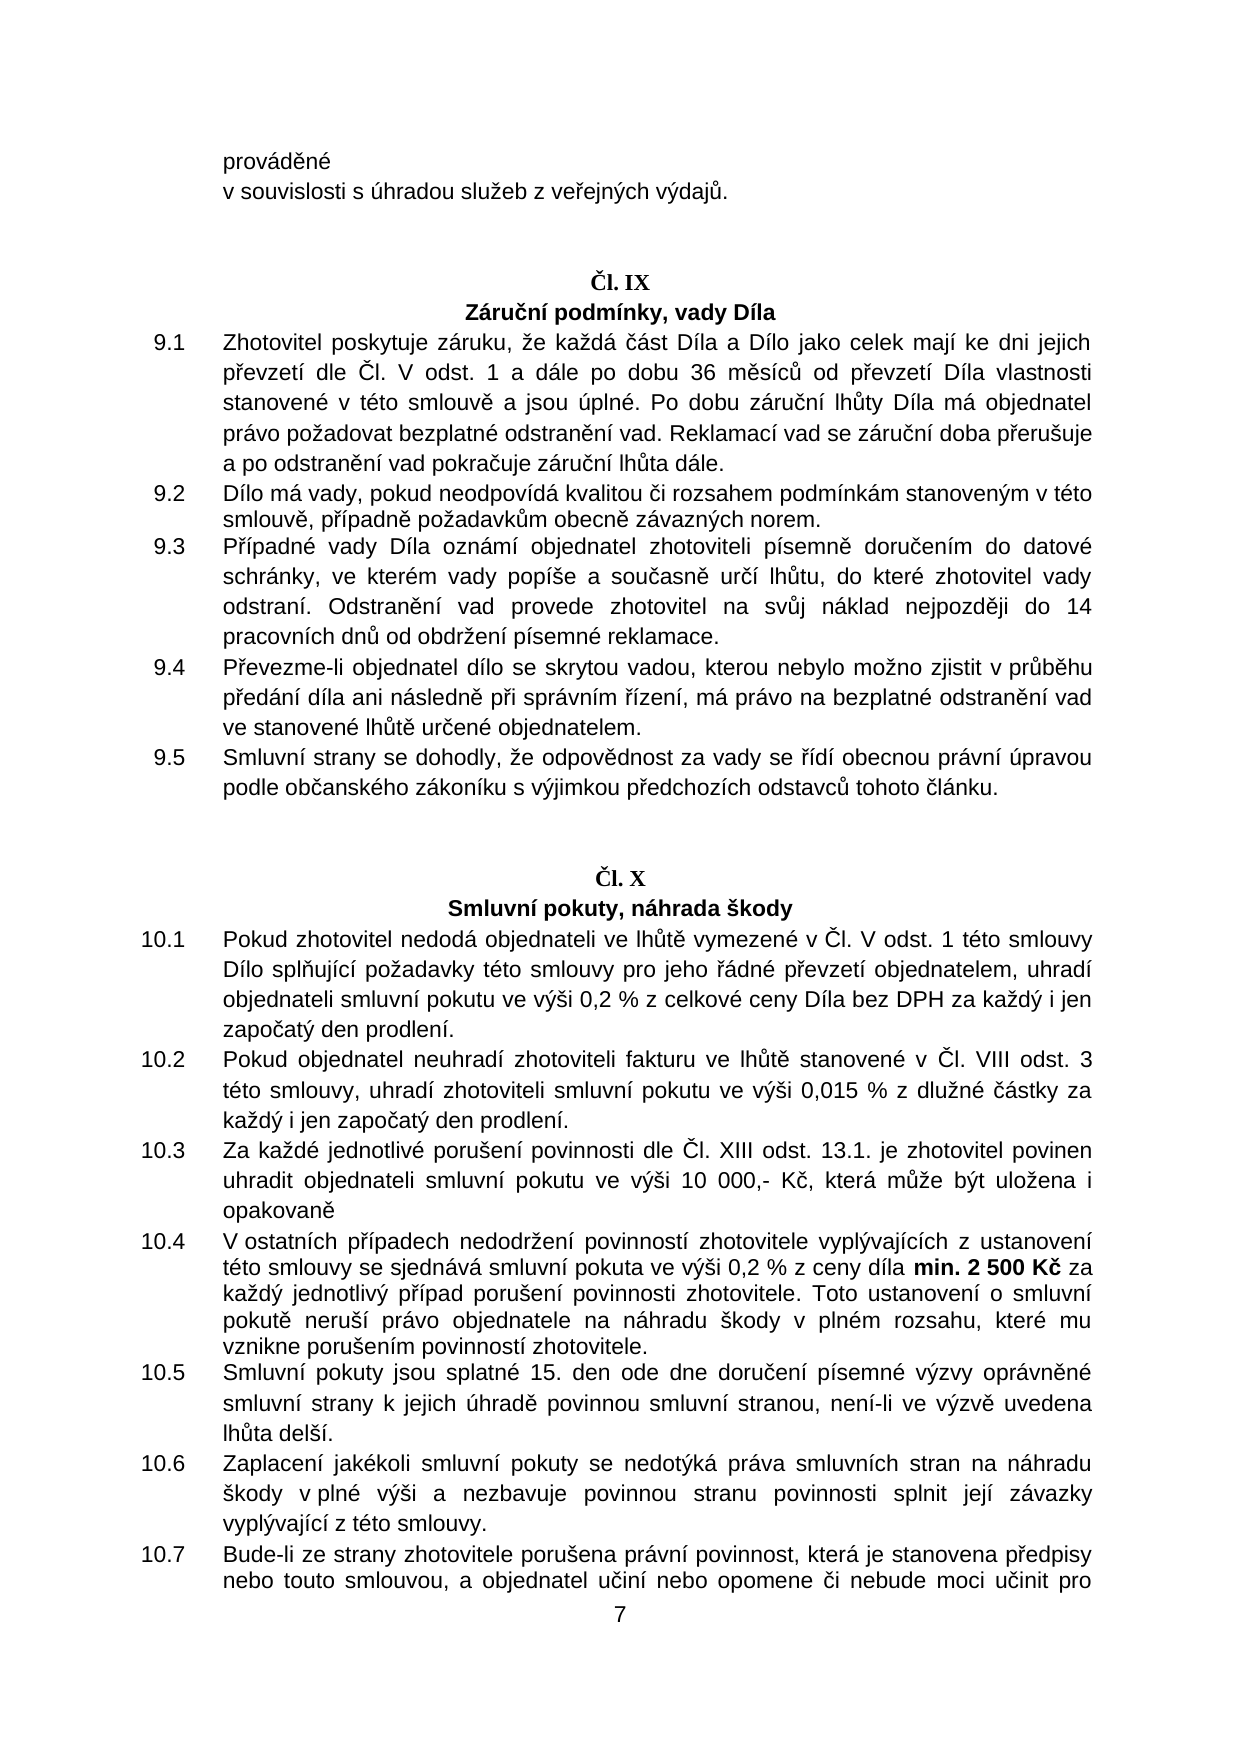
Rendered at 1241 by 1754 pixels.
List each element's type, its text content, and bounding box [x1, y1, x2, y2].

list Případné vady Díla oznámí objednatel zhotoviteli písemně doručením do datové schránky, ve kterém vady popíše a současně určí lhůtu, do které zhotovitel vady odstraní. Odstranění vad provede zhotovitel na svůj náklad nejpozději do 14 pracovních dnů od obdržení písemné reklamace. [185, 533, 1093, 650]
list Smluvní pokuty, náhrada škody [148, 865, 1093, 922]
list Dílo má vady, pokud neodpovídá kvalitou či rozsahem podmínkám stanoveným v této smlouvě, případně požadavkům obecně závazných norem. [185, 480, 1093, 533]
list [185, 148, 1093, 204]
list Za každé jednotlivé porušení povinnosti dle Čl. XII odst. 1. je zhotovitel povinen uhradit objednateli smluvní pokutu ve výši 10 000,- Kč, která může být uložena i opakovaně [185, 1137, 1093, 1224]
list V ostatních případech nedodržení povinností zhotovitele vyplývajících z ustanovení této smlouvy se sjednává smluvní pokuta ve výši 0,2 % z ceny díla min. 2 500 Kč za každý jednotlivý případ porušení povinnosti zhotovitele. Toto ustanovení o smluvní pokutě neruší právo objednatele na náhradu škody v plném rozsahu, které mu vznikne porušením povinností zhotovitele. [185, 1228, 1093, 1359]
list Smluvní pokuty jsou splatné 15. den ode dne doručení písemné výzvy oprávněné smluvní strany k jejich úhradě povinnou smluvní stranou, není-li ve výzvě uvedena lhůta delší. [185, 1359, 1093, 1446]
list Pokud objednatel neuhradí zhotoviteli fakturu ve lhůtě stanovené v Čl. VIII odst. 3 této smlouvy, uhradí zhotoviteli smluvní pokutu ve výši 0,015 % z dlužné částky za každý i jen započatý den prodlení. [185, 1046, 1093, 1133]
list Záruční podmínky, vady Díla [148, 268, 1093, 325]
list Zaplacení jakékoli smluvní pokuty se nedotýká práva smluvních stran na náhradu škody v plné výši a nezbavuje povinnou stranu povinnosti splnit její závazky vyplývající z této smlouvy. [185, 1450, 1093, 1537]
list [185, 1541, 1093, 1593]
list Pokud zhotovitel nedodá objednateli ve lhůtě vymezené v Čl. V odst. 1 této smlouvy Dílo splňující požadavky této smlouvy pro jeho řádné převzetí objednatelem, uhradí objednateli smluvní pokutu ve výši 0,2 % z celkové ceny Díla bez DPH za každý i jen započatý den prodlení. [185, 926, 1093, 1042]
list Smluvní strany se dohodly, že odpovědnost za vady se řídí obecnou právní úpravou podle občanského zákoníku s výjimkou předchozích odstavců tohoto článku. [185, 744, 1093, 801]
list Zhotovitel poskytuje záruku, že každá část Díla a Dílo jako celek mají ke dni jejich převzetí dle Čl. V odst. 1 a dále po dobu 36 měsíců od převzetí Díla vlastnosti stanovené v této smlouvě a jsou úplné. Po dobu záruční lhůty Díla má objednatel právo požadovat bezplatné odstranění vad. Reklamací vad se záruční doba přerušuje a po odstranění vad pokračuje záruční lhůta dále. [185, 329, 1093, 476]
list Převezme-li objednatel dílo se skrytou vadou, kterou nebylo možno zjistit v průběhu předání díla ani následně při správním řízení, má právo na bezplatné odstranění vad ve stanovené lhůtě určené objednatelem. [185, 653, 1093, 740]
